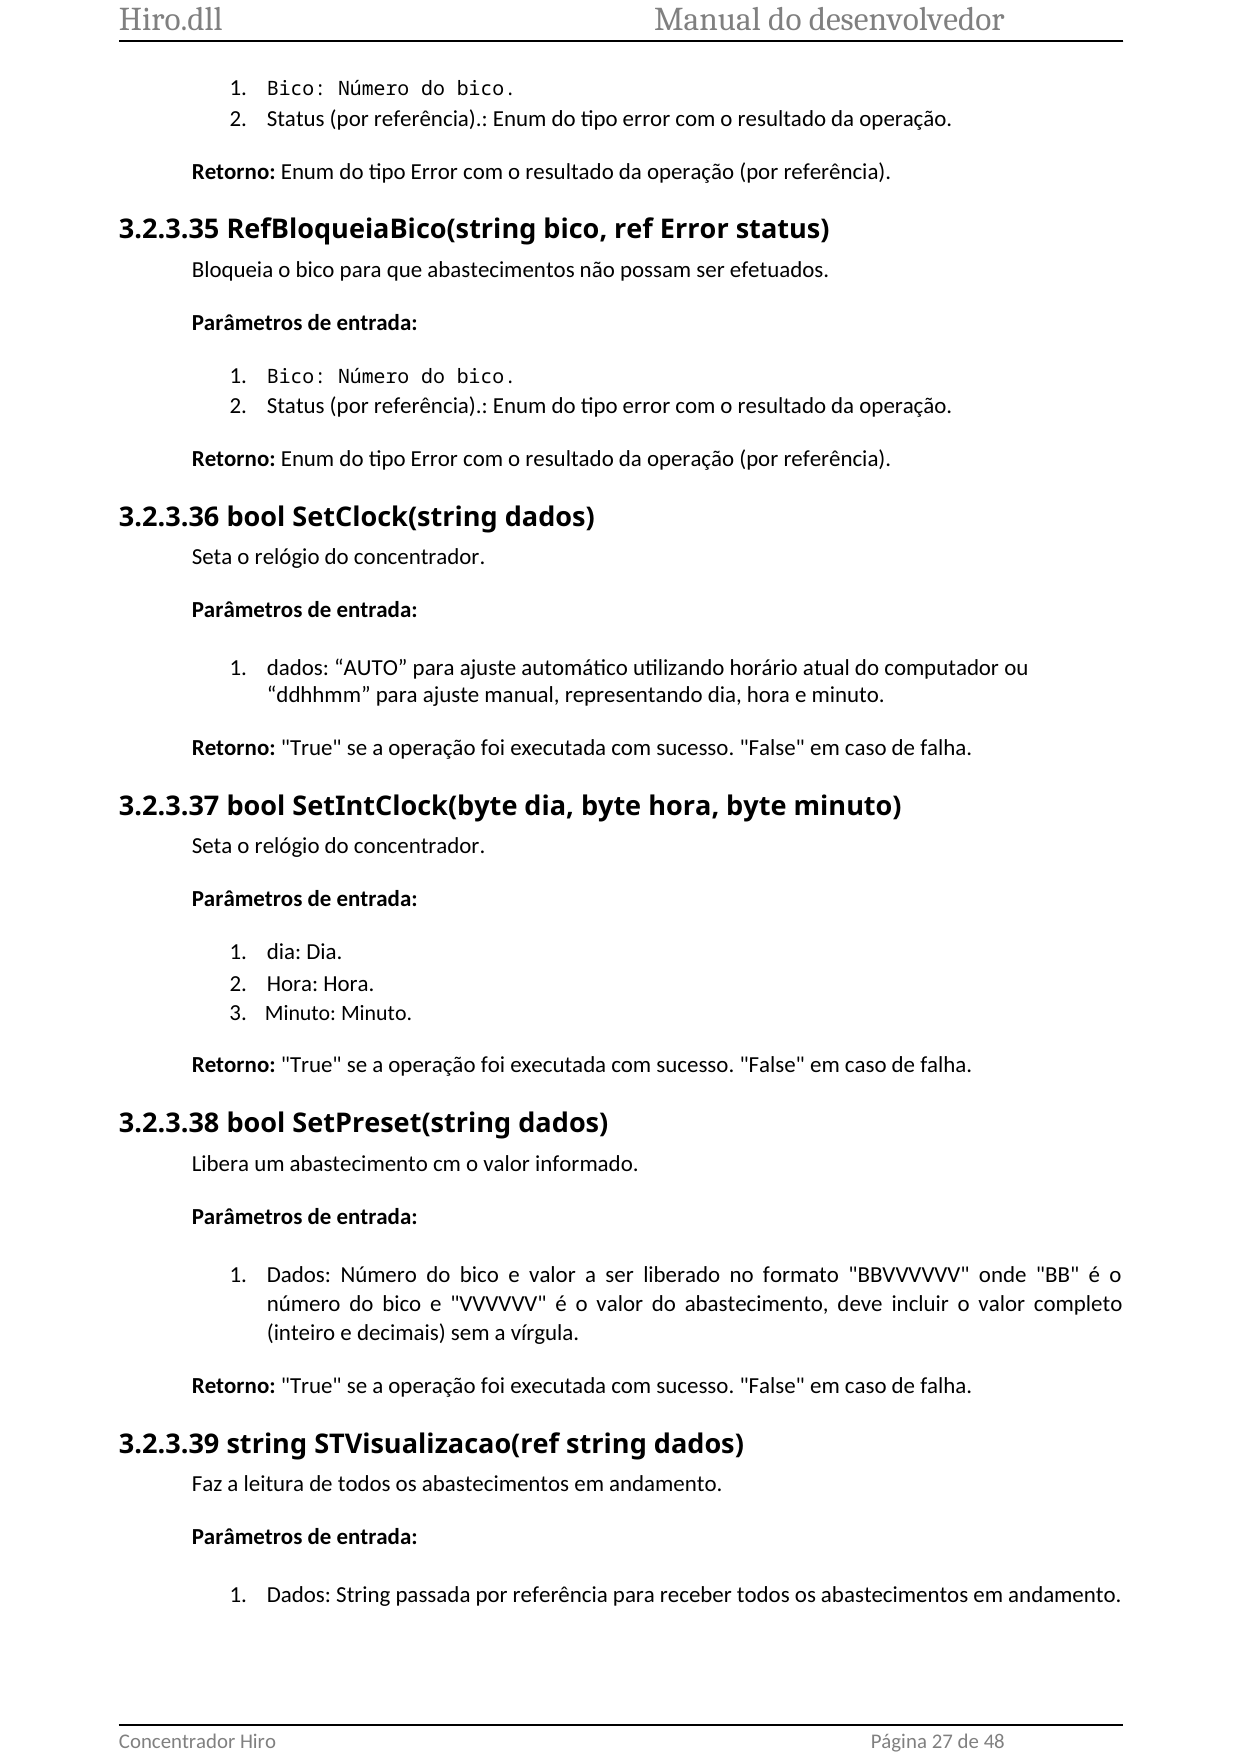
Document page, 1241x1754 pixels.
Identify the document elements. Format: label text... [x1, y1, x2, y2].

subtitle 3.2.3.36 bool SetClock(string dados) [119, 497, 1123, 534]
text Seta o relógio do concentrador. [192, 542, 1123, 570]
subtitle 3.2.3.35 RefBloqueiaBico(string bico, ref Error status) [119, 210, 1123, 247]
text Retorno: "True" se a operação foi executada com sucesso. "False" em caso de falha. [192, 1051, 1123, 1079]
list Status (por referência).: Enum do tipo error com o resultado da operação. [229, 104, 1123, 132]
subtitle 3.2.3.38 bool SetPreset(string dados) [119, 1104, 1123, 1141]
text 3. Minuto: Minuto. [229, 998, 1123, 1026]
list Status (por referência).: Enum do tipo error com o resultado da operação. [229, 391, 1123, 419]
list dia: Dia. [229, 937, 1123, 965]
text Retorno: Enum do tipo Error com o resultado da operação (por referência). [192, 157, 1123, 185]
subtitle 3.2.3.39 string STVisualizacao(ref string dados) [119, 1424, 1123, 1461]
list Bico: Número do bico. [229, 73, 1123, 102]
text Retorno: Enum do tipo Error com o resultado da operação (por referência). [192, 444, 1123, 472]
text Libera um abastecimento cm o valor informado. [192, 1149, 1123, 1177]
list Bico: Número do bico. [229, 361, 1123, 389]
list Hora: Hora. [229, 969, 1123, 998]
list Dados: String passada por referência para receber todos os abastecimentos em andamento. [229, 1581, 1123, 1634]
text Retorno: "True" se a operação foi executada com sucesso. "False" em caso de falha. [192, 733, 1123, 762]
text Parâmetros de entrada: [192, 884, 1123, 912]
text Parâmetros de entrada: [192, 1202, 1123, 1230]
text Parâmetros de entrada: [192, 308, 1123, 336]
text Parâmetros de entrada: [192, 595, 1123, 623]
text Faz a leitura de todos os abastecimentos em andamento. [192, 1469, 1123, 1497]
text Seta o relógio do concentrador. [192, 831, 1123, 859]
text Parâmetros de entrada: [192, 1522, 1123, 1551]
text Bloqueia o bico para que abastecimentos não possam ser efetuados. [192, 255, 1123, 283]
list Dados: Número do bico e valor a ser liberado no formato "BBVVVVVV" onde "BB" é o número do bico e "VVVVVV" é o valor do abastecimento, deve incluir o valor completo (inteiro e decimais) sem a vírgula. [229, 1260, 1123, 1347]
text Retorno: "True" se a operação foi executada com sucesso. "False" em caso de falha. [192, 1371, 1123, 1399]
subtitle 3.2.3.37 bool SetIntClock(byte dia, byte hora, byte minuto) [119, 787, 1123, 823]
list dados: “AUTO” para ajuste automático utilizando horário atual do computador ou “ddhhmm” para ajuste manual, representando dia, hora e minuto. [229, 653, 1123, 708]
